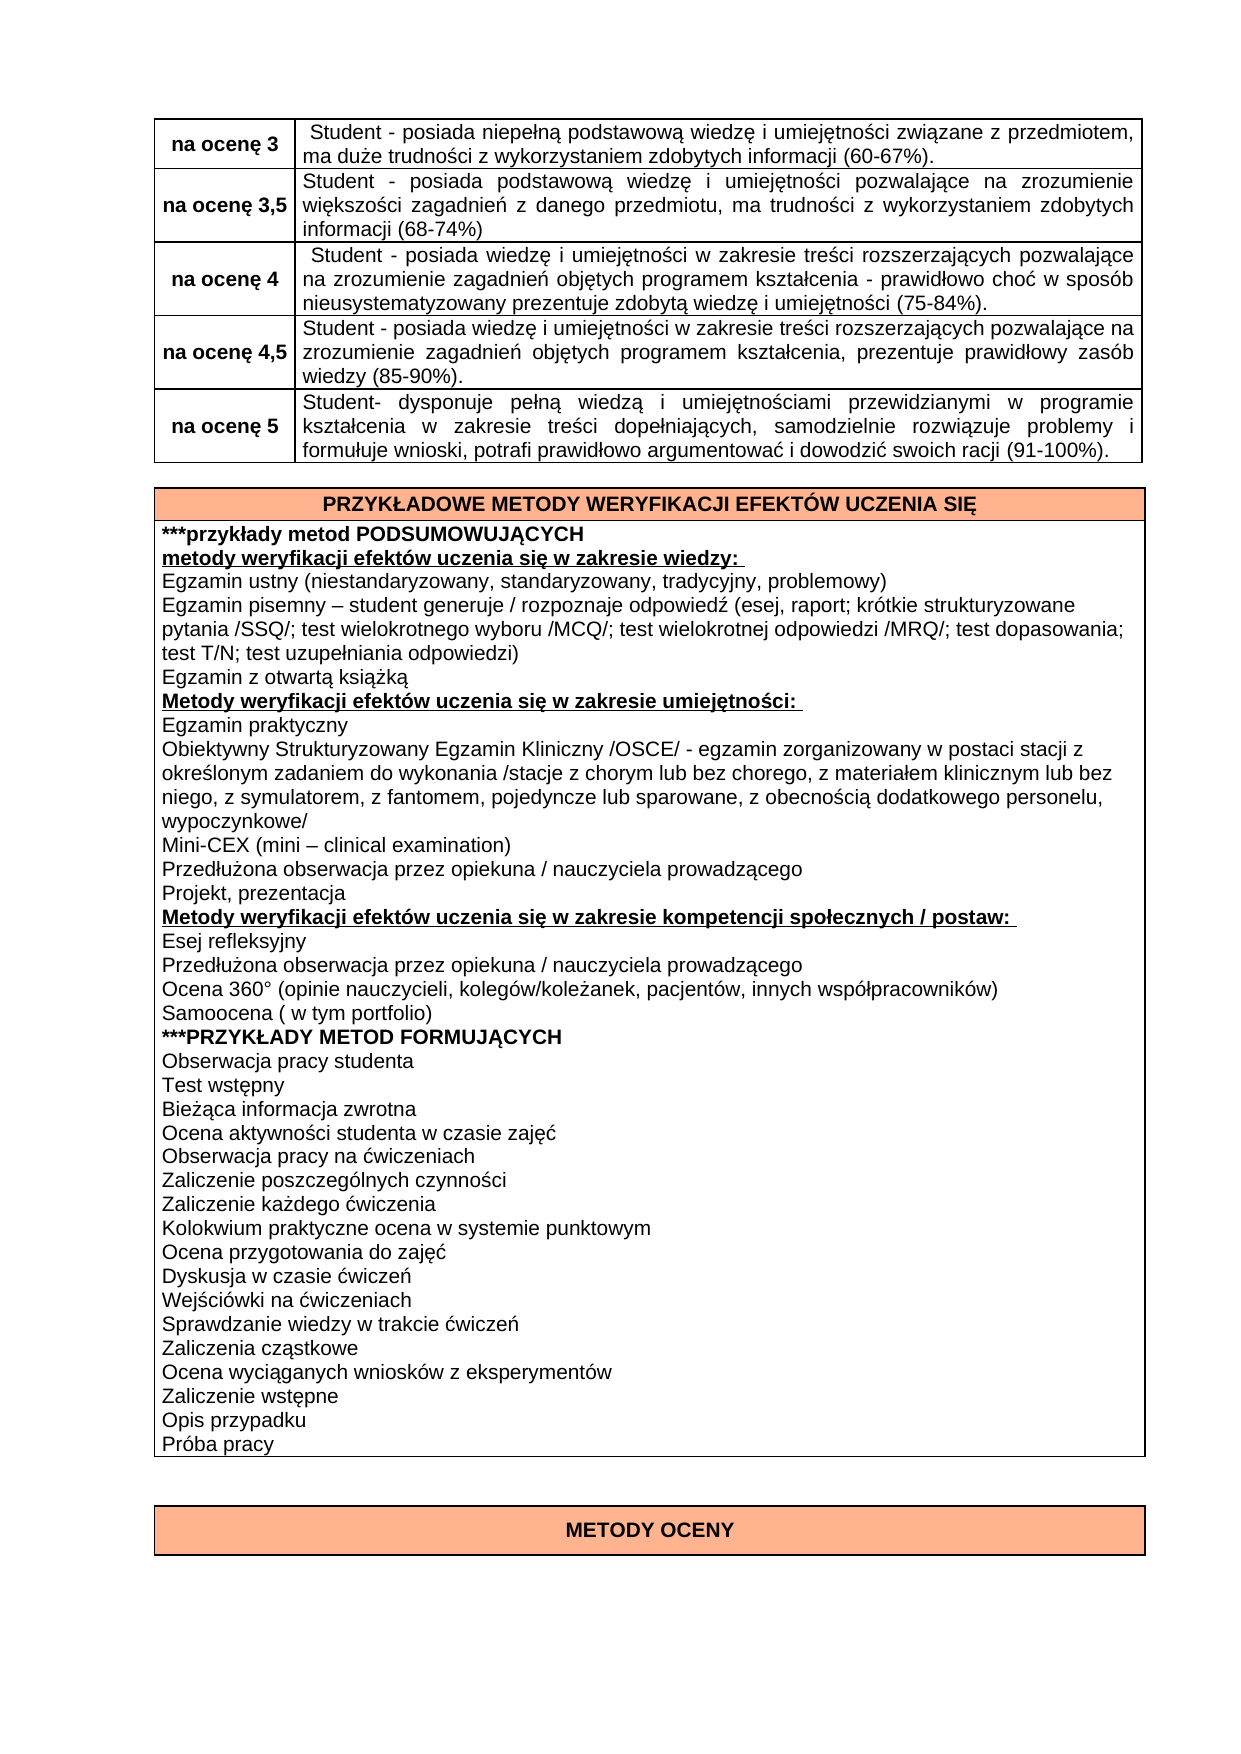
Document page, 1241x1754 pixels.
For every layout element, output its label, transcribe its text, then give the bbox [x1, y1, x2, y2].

table_cell Student- dysponuje pełną wiedzą i umiejętnościami przewidzianymi w programie kształcenia w zakresie treści dopełniających, samodzielnie rozwiązuje problemy i formułuje wnioski, potrafi prawidłowo argumentować i dowodzić swoich racji (91-100%). [296, 390, 1141, 461]
table_cell Student - posiada niepełną podstawową wiedzę i umiejętności związane z przedmiotem, ma duże trudności z wykorzystaniem zdobytych informacji (60-67%). [296, 120, 1141, 168]
table_cell na ocenę 3,5 [155, 169, 294, 241]
table_cell na ocenę 4 [155, 243, 294, 314]
table_cell na ocenę 4,5 [155, 316, 294, 388]
table_header METODY OCENY [155, 1507, 1144, 1554]
table_cell Student - posiada wiedzę i umiejętności w zakresie treści rozszerzających pozwalające na zrozumienie zagadnień objętych programem kształcenia - prawidłowo choć w sposób nieusystematyzowany prezentuje zdobytą wiedzę i umiejętności (75-84%). [296, 243, 1141, 314]
table_header PRZYKŁADOWE METODY WERYFIKACJI EFEKTÓW UCZENIA SIĘ [155, 489, 1144, 520]
table_cell Student - posiada wiedzę i umiejętności w zakresie treści rozszerzających pozwalające na zrozumienie zagadnień objętych programem kształcenia, prezentuje prawidłowy zasób wiedzy (85-90%). [296, 316, 1141, 388]
table_cell ***przykłady metod PODSUMOWUJĄCYCH metody weryfikacji efektów uczenia się w zakresie wiedzy: Egzamin ustny (niestandaryzowany, standaryzowany, tradycyjny, problemowy) Egzamin pisemny – student generuje / rozpoznaje odpowiedź (esej, raport; krótkie strukturyzowane pytania /SSQ/; test wielokrotnego wyboru /MCQ/; test wielokrotnej odpowiedzi /MRQ/; test dopasowania; test T/N; test uzupełniania odpowiedzi) Egzamin z otwartą książką Metody weryfikacji efektów uczenia się w zakresie umiejętności: Egzamin praktyczny Obiektywny Strukturyzowany Egzamin Kliniczny /OSCE/ - egzamin zorganizowany w postaci stacji z określonym zadaniem do wykonania /stacje z chorym lub bez chorego, z materiałem klinicznym lub bez niego, z symulatorem, z fantomem, pojedyncze lub sparowane, z obecnością dodatkowego personelu, wypoczynkowe/ Mini-CEX (mini – clinical examination) Przedłużona obserwacja przez opiekuna / nauczyciela prowadzącego Projekt, prezentacja Metody weryfikacji efektów uczenia się w zakresie kompetencji społecznych / postaw: Esej refleksyjny Przedłużona obserwacja przez opiekuna / nauczyciela prowadzącego Ocena 360° (opinie nauczycieli, kolegów/koleżanek, pacjentów, innych współpracowników) Samoocena ( w tym portfolio) ***PRZYKŁADY METOD FORMUJĄCYCH Obserwacja pracy studenta Test wstępny Bieżąca informacja zwrotna Ocena aktywności studenta w czasie zajęć Obserwacja pracy na ćwiczeniach Zaliczenie poszczególnych czynności Zaliczenie każdego ćwiczenia Kolokwium praktyczne ocena w systemie punktowym Ocena przygotowania do zajęć Dyskusja w czasie ćwiczeń Wejściówki na ćwiczeniach Sprawdzanie wiedzy w trakcie ćwiczeń Zaliczenia cząstkowe Ocena wyciąganych wniosków z eksperymentów Zaliczenie wstępne Opis przypadku Próba pracy [155, 521, 1144, 1456]
table_cell na ocenę 3 [155, 120, 294, 168]
table_cell na ocenę 5 [155, 390, 294, 461]
table_cell Student - posiada podstawową wiedzę i umiejętności pozwalające na zrozumienie większości zagadnień z danego przedmiotu, ma trudności z wykorzystaniem zdobytych informacji (68-74%) [296, 169, 1141, 241]
